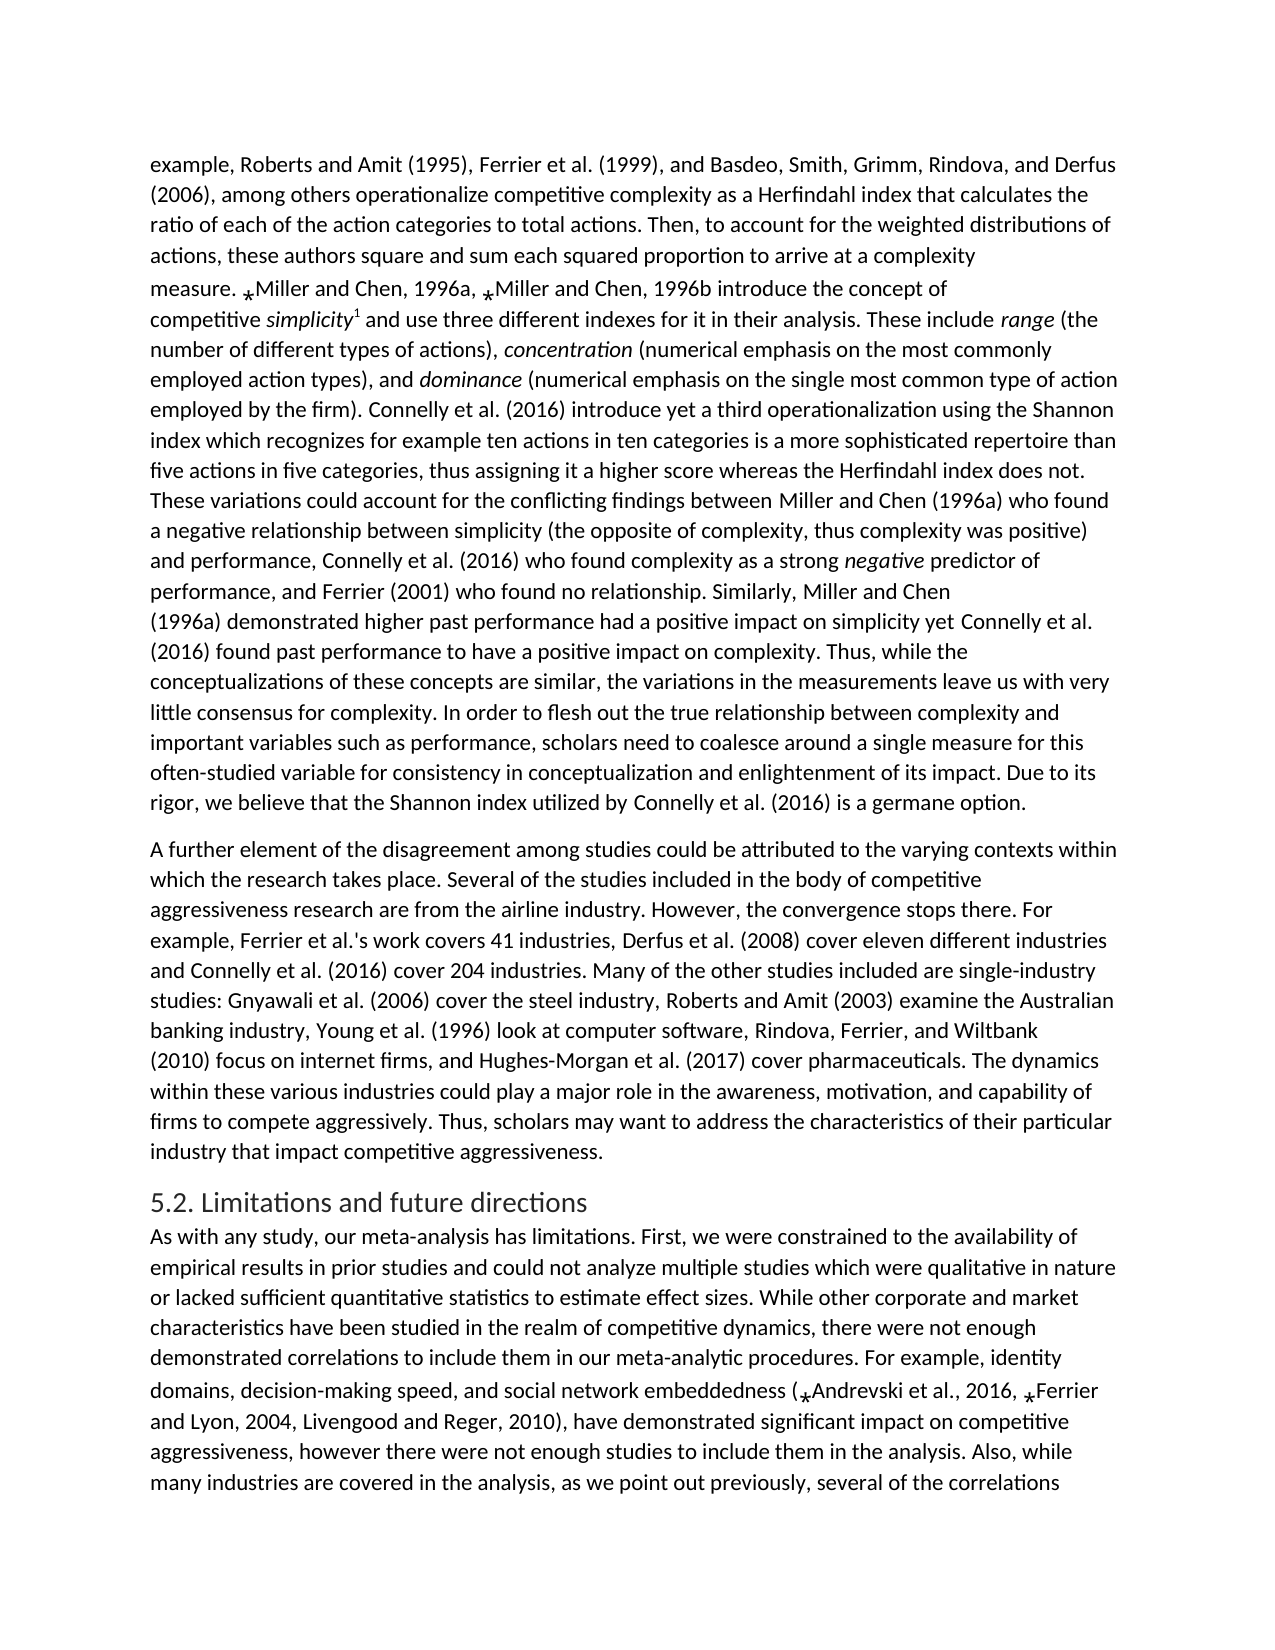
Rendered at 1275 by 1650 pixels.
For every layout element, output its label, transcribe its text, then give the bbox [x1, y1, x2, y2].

subtitle 5.2. Limitations and future directions [150, 1184, 1125, 1220]
text A further element of the disagreement among studies could be attributed to the varying contexts within which the research takes place. Several of the studies included in the body of competitive aggressiveness research are from the airline industry. However, the convergence stops there. For example, Ferrier et al.'s work covers 41 industries, Derfus et al. (2008) cover eleven different industries and Connelly et al. (2016) cover 204 industries. Many of the other studies included are single-industry studies: Gnyawali et al. (2006) cover the steel industry, Roberts and Amit (2003) examine the Australian banking industry, Young et al. (1996) look at computer software, Rindova, Ferrier, and Wiltbank (2010) focus on internet firms, and Hughes-Morgan et al. (2017) cover pharmaceuticals. The dynamics within these various industries could play a major role in the awareness, motivation, and capability of firms to compete aggressively. Thus, scholars may want to address the characteristics of their particular industry that impact competitive aggressiveness. [150, 835, 1125, 1165]
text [150, 150, 1125, 816]
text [150, 1222, 1125, 1496]
